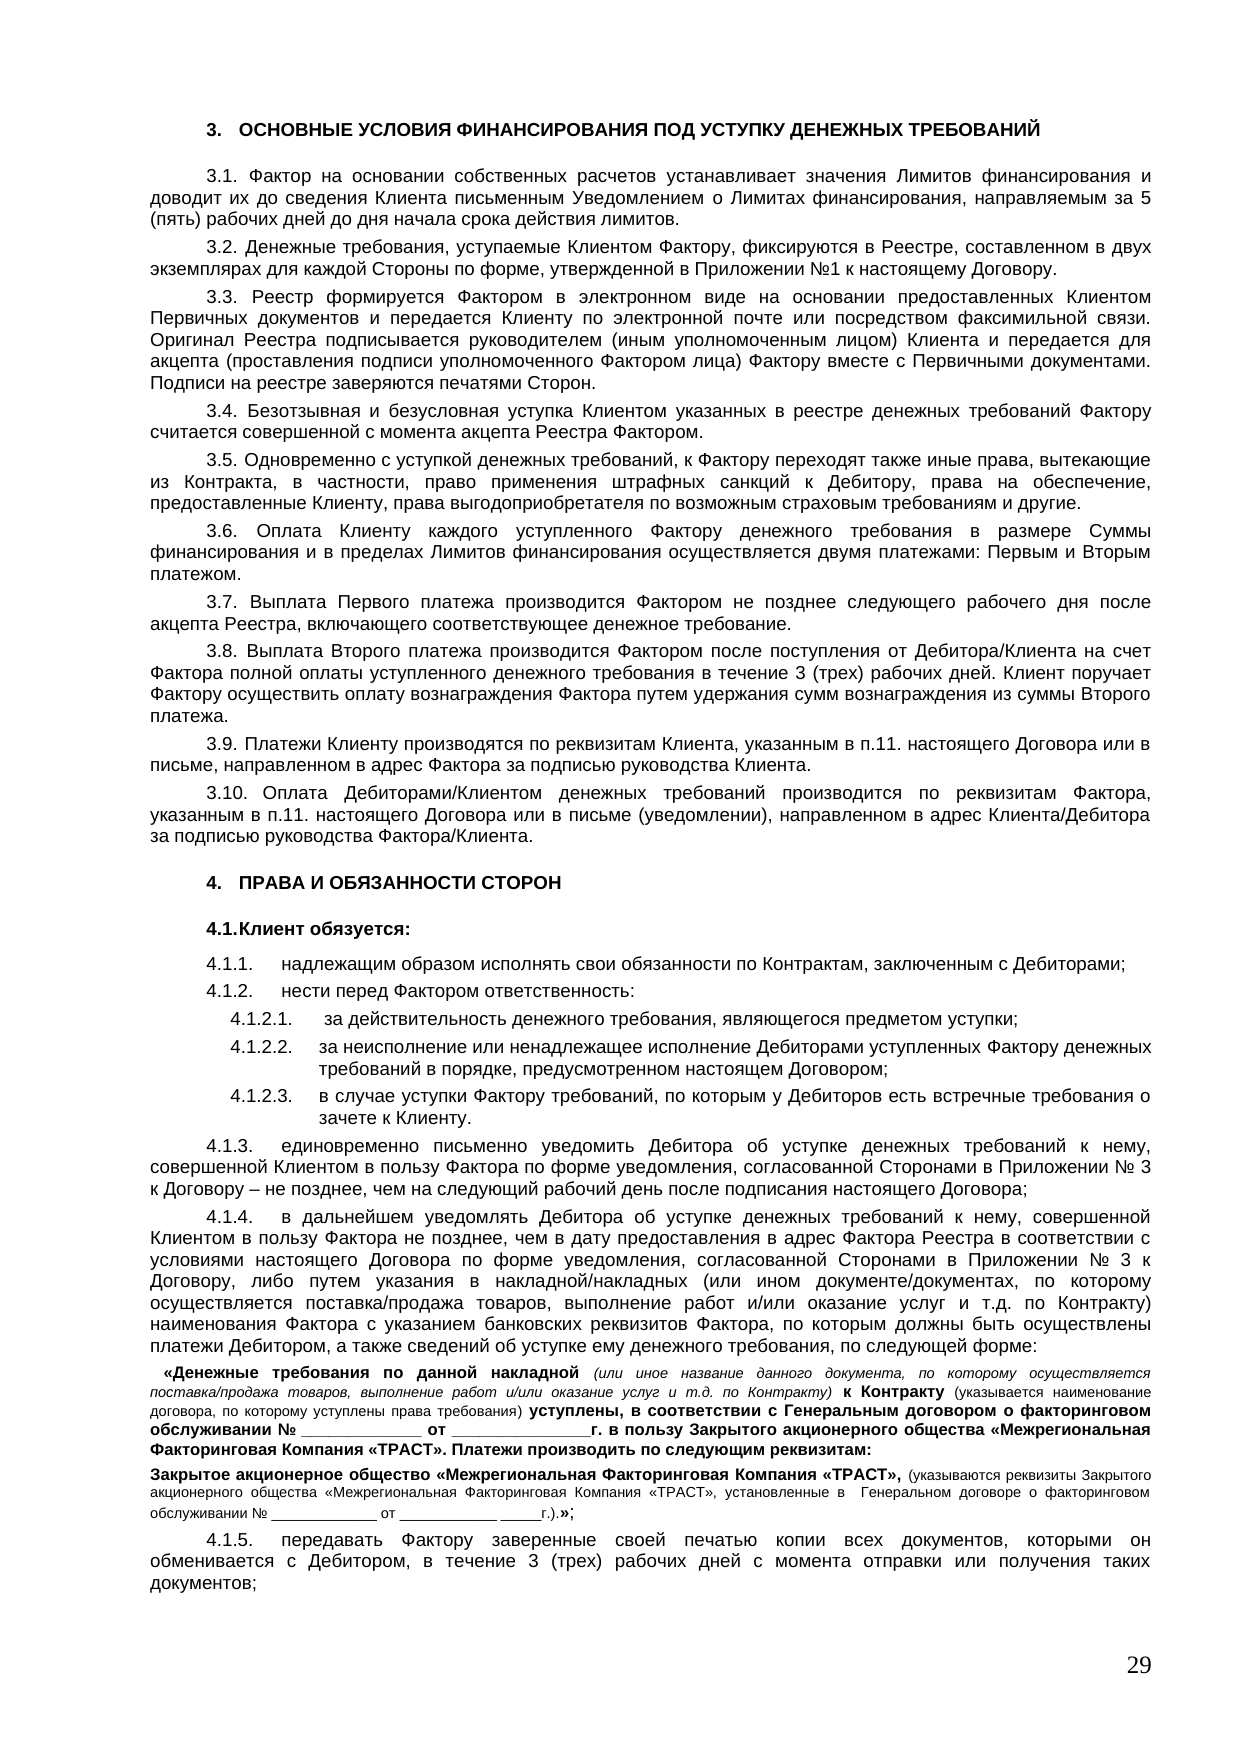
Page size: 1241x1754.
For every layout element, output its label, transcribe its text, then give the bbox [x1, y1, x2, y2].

list Безотзывная и безусловная уступка Клиентом указанных в реестре денежных требований Фактору считается совершенной с момента акцепта Реестра Фактором. [150, 399, 1152, 443]
list нести перед Фактором ответственность: [150, 980, 1152, 1002]
list Одновременно с уступкой денежных требований, к Фактору переходят также иные права, вытекающие из Контракта, в частности, право применения штрафных санкций к Дебитору, права на обеспечение, предоставленные Клиенту, права выгодоприобретателя по возможным страховым требованиям и другие. [150, 449, 1152, 513]
list основные условия финансирования под уступку денежных требований [150, 118, 1152, 140]
list Реестр формируется Фактором в электронном виде на основании предоставленных Клиентом Первичных документов и передается Клиенту по электронной почте или посредством факсимильной связи. Оригинал Реестра подписывается руководителем (иным уполномоченным лицом) Клиента и передается для акцепта (проставления подписи уполномоченного Фактором лица) Фактору вместе с Первичными документами. Подписи на реестре заверяются печатями Сторон. [150, 285, 1152, 393]
list Платежи Клиенту производятся по реквизитам Клиента, указанным в п.11. настоящего Договора или в письме, направленном в адрес Фактора за подписью руководства Клиента. [150, 733, 1152, 776]
list за неисполнение или ненадлежащее исполнение Дебиторами уступленных Фактору денежных требований в порядке, предусмотренном настоящем Договором; [230, 1036, 1152, 1079]
list Выплата Второго платежа производится Фактором после поступления от Дебитора/Клиента на счет Фактора полной оплаты уступленного денежного требования в течение 3 (трех) рабочих дней. Клиент поручает Фактору осуществить оплату вознаграждения Фактора путем удержания сумм вознаграждения из суммы Второго платежа. [150, 640, 1152, 726]
list за действительность денежного требования, являющегося предметом уступки; [230, 1008, 1152, 1029]
list передавать Фактору заверенные своей печатью копии всех документов, которыми он обменивается с Дебитором, в течение 3 (трех) рабочих дней с момента отправки или получения таких документов; [150, 1528, 1152, 1593]
list Клиент обязуется: [150, 918, 1152, 940]
list Оплата Клиенту каждого уступленного Фактору денежного требования в размере Суммы финансирования и в пределах Лимитов финансирования осуществляется двумя платежами: Первым и Вторым платежом. [150, 520, 1152, 584]
text Закрытое акционерное общество «Межрегиональная Факторинговая Компания «ТРАСТ», (указываются реквизиты Закрытого акционерного общества «Межрегиональная Факторинговая Компания «ТРАСТ», установленные в Генеральном договоре о факторинговом обслуживании № _____________ от ____________ _____г.).»; [150, 1465, 1152, 1522]
list единовременно письменно уведомить Дебитора об уступке денежных требований к нему, совершенной Клиентом в пользу Фактора по форме уведомления, согласованной Сторонами в Приложении № 3 к Договору – не позднее, чем на следующий рабочий день после подписания настоящего Договора; [150, 1134, 1152, 1199]
list Оплата Дебиторами/Клиентом денежных требований производится по реквизитам Фактора, указанным в п.11. настоящего Договора или в письме (уведомлении), направленном в адрес Клиента/Дебитора за подписью руководства Фактора/Клиента. [150, 782, 1152, 847]
list в случае уступки Фактору требований, по которым у Дебиторов есть встречные требования о зачете к Клиенту. [230, 1085, 1152, 1128]
list Выплата Первого платежа производится Фактором не позднее следующего рабочего дня после акцепта Реестра, включающего соответствующее денежное требование. [150, 591, 1152, 634]
list ПРАВА И ОБЯЗАННОСТИ сторон [150, 872, 1152, 893]
list Денежные требования, уступаемые Клиентом Фактору, фиксируются в Реестре, составленном в двух экземплярах для каждой Стороны по форме, утвержденной в Приложении №1 к настоящему Договору. [150, 236, 1152, 279]
list в дальнейшем уведомлять Дебитора об уступке денежных требований к нему, совершенной Клиентом в пользу Фактора не позднее, чем в дату предоставления в адрес Фактора Реестра в соответствии с условиями настоящего Договора по форме уведомления, согласованной Сторонами в Приложении № 3 к Договору, либо путем указания в накладной/накладных (или ином документе/документах, по которому осуществляется поставка/продажа товаров, выполнение работ и/или оказание услуг и т.д. по Контракту) наименования Фактора с указанием банковских реквизитов Фактора, по которым должны быть осуществлены платежи Дебитором, а также сведений об уступке ему денежного требования, по следующей форме: [150, 1205, 1152, 1356]
list Фактор на основании собственных расчетов устанавливает значения Лимитов финансирования и доводит их до сведения Клиента письменным Уведомлением о Лимитах финансирования, направляемым за 5 (пять) рабочих дней до дня начала срока действия лимитов. [150, 165, 1152, 230]
list надлежащим образом исполнять свои обязанности по Контрактам, заключенным с Дебиторами; [150, 952, 1152, 974]
text «Денежные требования по данной накладной (или иное название данного документа, по которому осуществляется поставка/продажа товаров, выполнение работ и/или оказание услуг и т.д. по Контракту) к Контракту (указывается наименование договора, по которому уступлены права требования) уступлены, в соответствии с Генеральным договором о факторинговом обслуживании № _____________ от _______________г. в пользу Закрытого акционерного общества «Межрегиональная Факторинговая Компания «ТРАСТ». Платежи производить по следующим реквизитам: [150, 1363, 1152, 1458]
